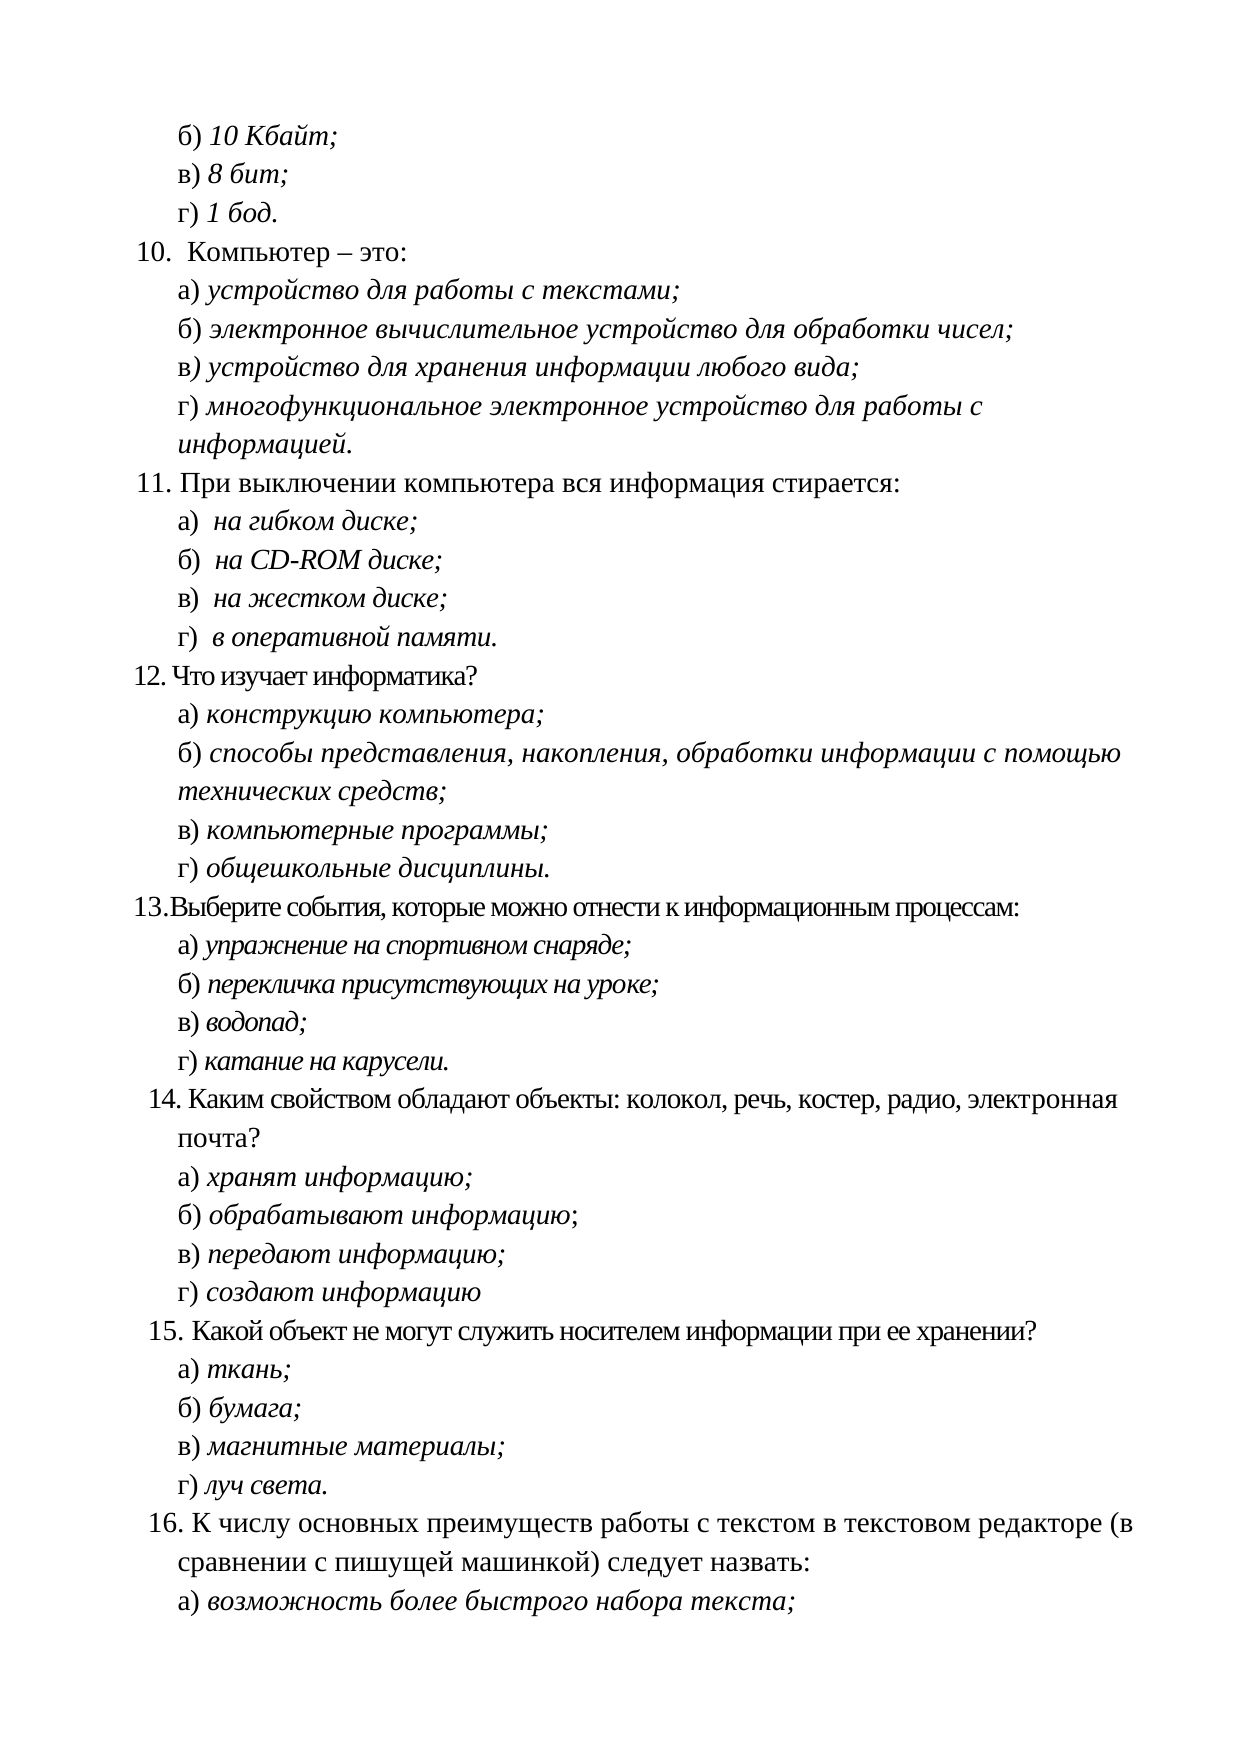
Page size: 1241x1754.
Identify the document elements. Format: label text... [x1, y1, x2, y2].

text в) устройство для хранения информации любого вида; [177, 349, 1152, 383]
text 14. Каким свойством обладают объекты: колокол, речь, костер, радио, электронная почта? [148, 1082, 1152, 1154]
text г) в оперативной памяти. [177, 619, 1152, 653]
text г) многофункциональное электронное устройство для работы с информацией. [177, 388, 1152, 460]
text в) 8 бит; [177, 157, 1152, 190]
text в) передают информацию; [177, 1236, 1152, 1269]
text а) хранят информацию; [177, 1159, 1152, 1192]
text в) магнитные материалы; [177, 1428, 1152, 1462]
text б) 10 Кбайт; [177, 118, 1152, 152]
text в) на жестком диске; [177, 581, 1152, 614]
text a) конструкцию компьютера; б) способы представления, накопления, обработки информации с помощью технических средств; [177, 696, 1152, 807]
text 15. Какой объект не могут служить носителем информации при ее хранении? [148, 1313, 1152, 1346]
text б) бумага; [177, 1390, 1152, 1423]
text б) перекличка присутствующих на уроке; [177, 966, 1152, 999]
text а) на гибком диске; [177, 503, 1152, 537]
text 13.Выберите события, которые можно отнести к информационным процессам: [133, 889, 1152, 922]
text г) катание на карусели. [177, 1043, 1152, 1077]
text б) на CD-ROM диске; [177, 542, 1152, 576]
text 11. При выключении компьютера вся информация стирается: [136, 465, 1152, 498]
text б) электронное вычислительное устройство для обработки чисел; [177, 311, 1152, 344]
text 12. Что изучает информатика? [133, 658, 1152, 691]
text г) 1 бод. [177, 195, 1152, 229]
text б) обрабатывают информацию; [177, 1197, 1152, 1231]
text 10. Компьютер – это: [136, 234, 1152, 267]
text в) водопад; [177, 1004, 1152, 1038]
text г) создают информацию [177, 1274, 1152, 1308]
text в) компьютерные программы; г) общешкольные дисциплины. [177, 812, 1152, 884]
text а) устройство для работы с текстами; [177, 272, 1152, 306]
text г) луч света. [177, 1467, 1152, 1501]
text а) упражнение на спортивном снаряде; [177, 927, 1152, 961]
text а) возможность более быстрого набора текста; [177, 1583, 1152, 1616]
text 16. К числу основных преимуществ работы с текстом в текстовом редакторе (в сравнении с пишущей машинкой) следует назвать: [148, 1506, 1152, 1578]
text а) ткань; [177, 1351, 1152, 1385]
